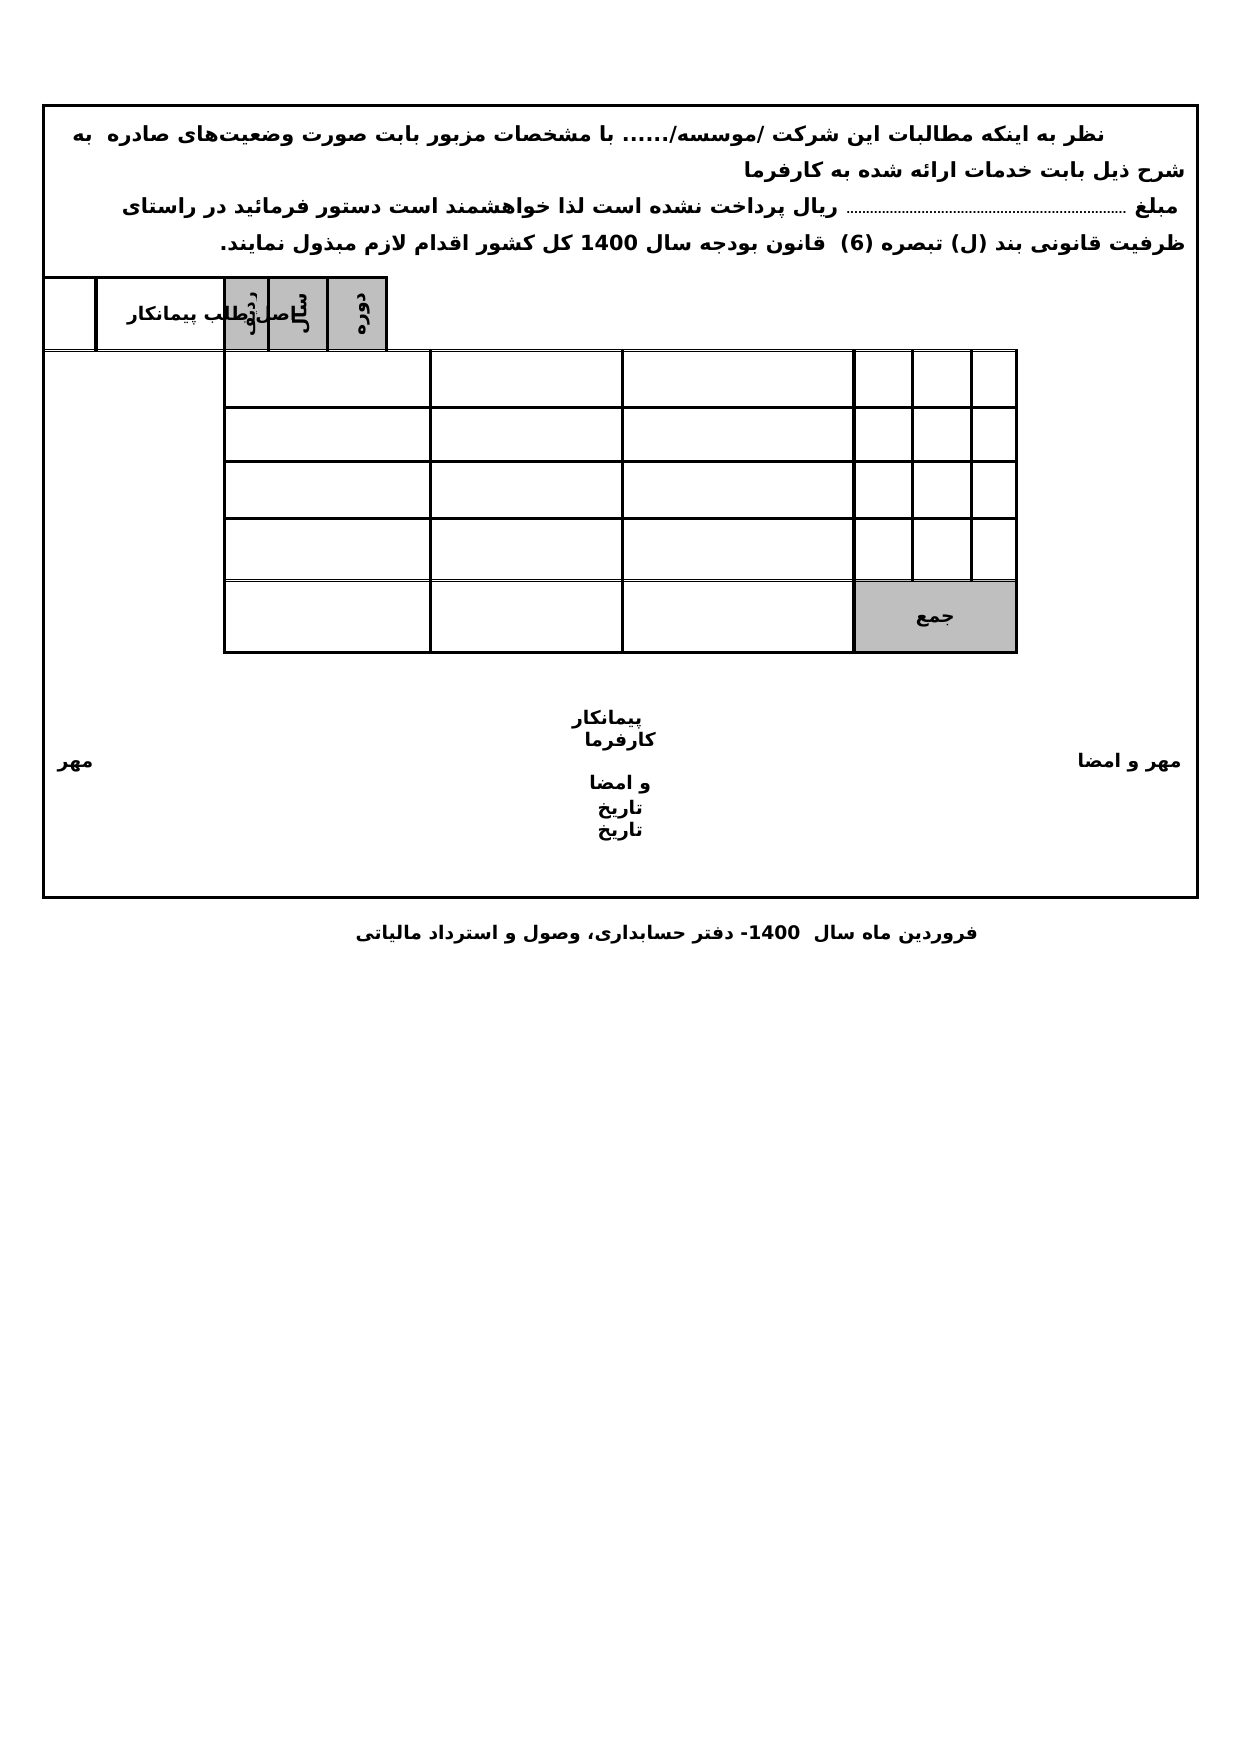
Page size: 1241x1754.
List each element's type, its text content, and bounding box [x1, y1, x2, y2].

table_cell نظر به اینکه مطالبات این شرکت /موسسه/...... با مشخصات مزبور بابت صورت وضعیت‌های صادره به شرح ذیل بابت خدمات ارائه شده به کارفرما مبلغ ....................................................................... ریال پرداخت نشده است لذا خواهشمند است دستور فرمائید در راستای ظرفیت قانونی بند (ل) تبصره (6) قانون بودجه سال 1400 کل کشور اقدام لازم مبذول نمایند. پیمانکار کارفرما مهر و امضا مهر و امضا تاریخ تاریخ [45, 107, 1196, 896]
text فروردین ماه سال 1400- دفتر حسابداری، وصول و استرداد مالیاتی [150, 922, 1183, 944]
